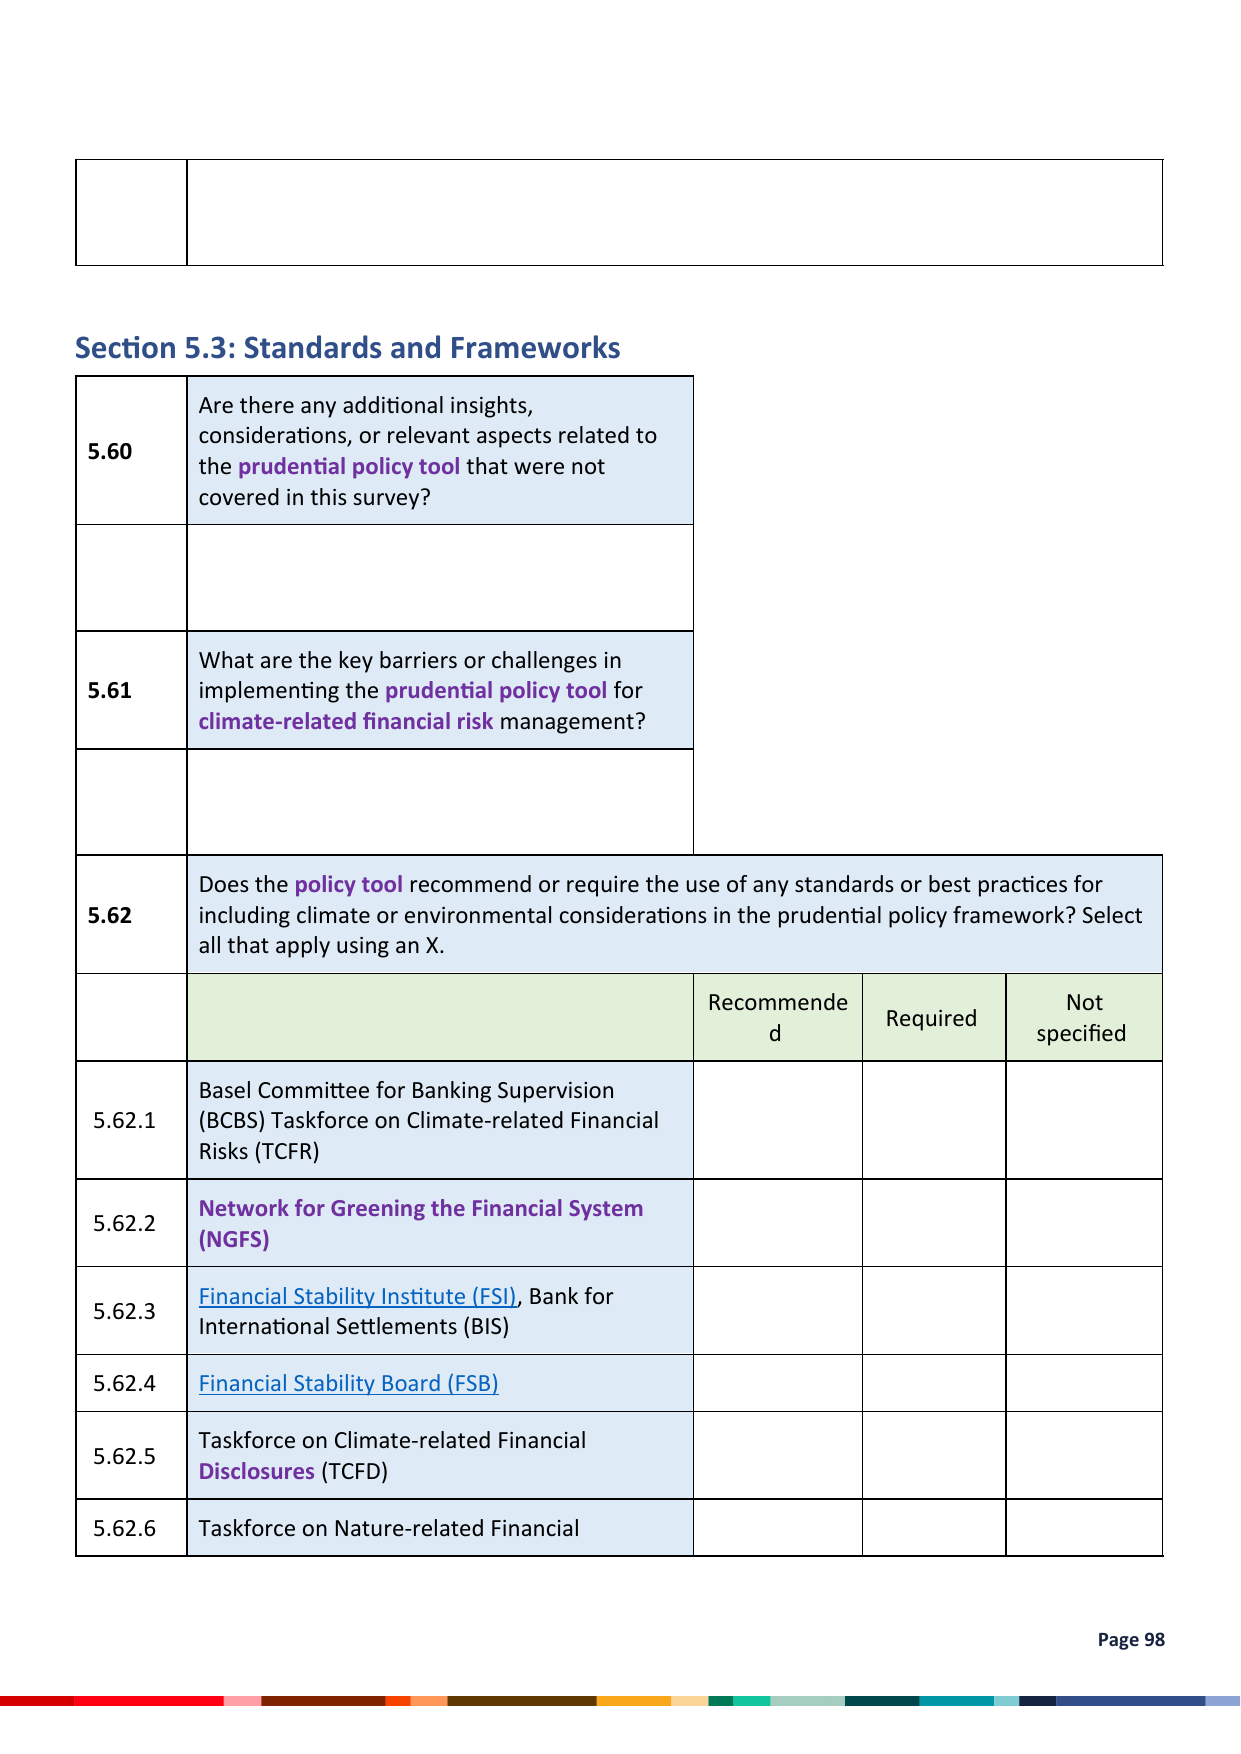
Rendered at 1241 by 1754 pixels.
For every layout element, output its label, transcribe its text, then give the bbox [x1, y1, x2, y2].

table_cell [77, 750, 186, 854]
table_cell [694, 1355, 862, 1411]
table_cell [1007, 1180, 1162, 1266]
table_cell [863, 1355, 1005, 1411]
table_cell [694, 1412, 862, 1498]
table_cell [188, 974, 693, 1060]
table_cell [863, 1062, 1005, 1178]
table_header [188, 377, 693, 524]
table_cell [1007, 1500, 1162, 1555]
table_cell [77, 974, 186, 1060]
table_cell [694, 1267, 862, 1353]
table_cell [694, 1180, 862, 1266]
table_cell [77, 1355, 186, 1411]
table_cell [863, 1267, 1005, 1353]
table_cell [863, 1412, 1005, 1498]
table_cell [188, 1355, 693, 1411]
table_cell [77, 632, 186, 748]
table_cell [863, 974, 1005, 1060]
subtitle Section 5.3: Standards and Frameworks [75, 326, 1165, 367]
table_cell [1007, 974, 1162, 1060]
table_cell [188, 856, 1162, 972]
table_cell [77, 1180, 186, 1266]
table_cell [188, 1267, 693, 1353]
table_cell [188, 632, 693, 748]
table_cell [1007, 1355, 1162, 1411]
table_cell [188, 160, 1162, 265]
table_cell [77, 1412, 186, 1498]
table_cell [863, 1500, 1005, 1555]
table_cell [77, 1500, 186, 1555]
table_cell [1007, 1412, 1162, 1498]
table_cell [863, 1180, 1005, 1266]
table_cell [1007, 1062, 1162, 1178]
picture [0, 1696, 1241, 1706]
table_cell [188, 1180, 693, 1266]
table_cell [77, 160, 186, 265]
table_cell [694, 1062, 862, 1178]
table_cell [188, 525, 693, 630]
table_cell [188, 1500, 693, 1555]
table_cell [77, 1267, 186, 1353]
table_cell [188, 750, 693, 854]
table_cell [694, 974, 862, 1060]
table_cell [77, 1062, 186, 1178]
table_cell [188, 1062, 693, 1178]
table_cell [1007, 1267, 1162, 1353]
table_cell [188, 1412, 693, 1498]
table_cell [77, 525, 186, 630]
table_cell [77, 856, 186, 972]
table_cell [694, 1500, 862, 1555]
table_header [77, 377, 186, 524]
